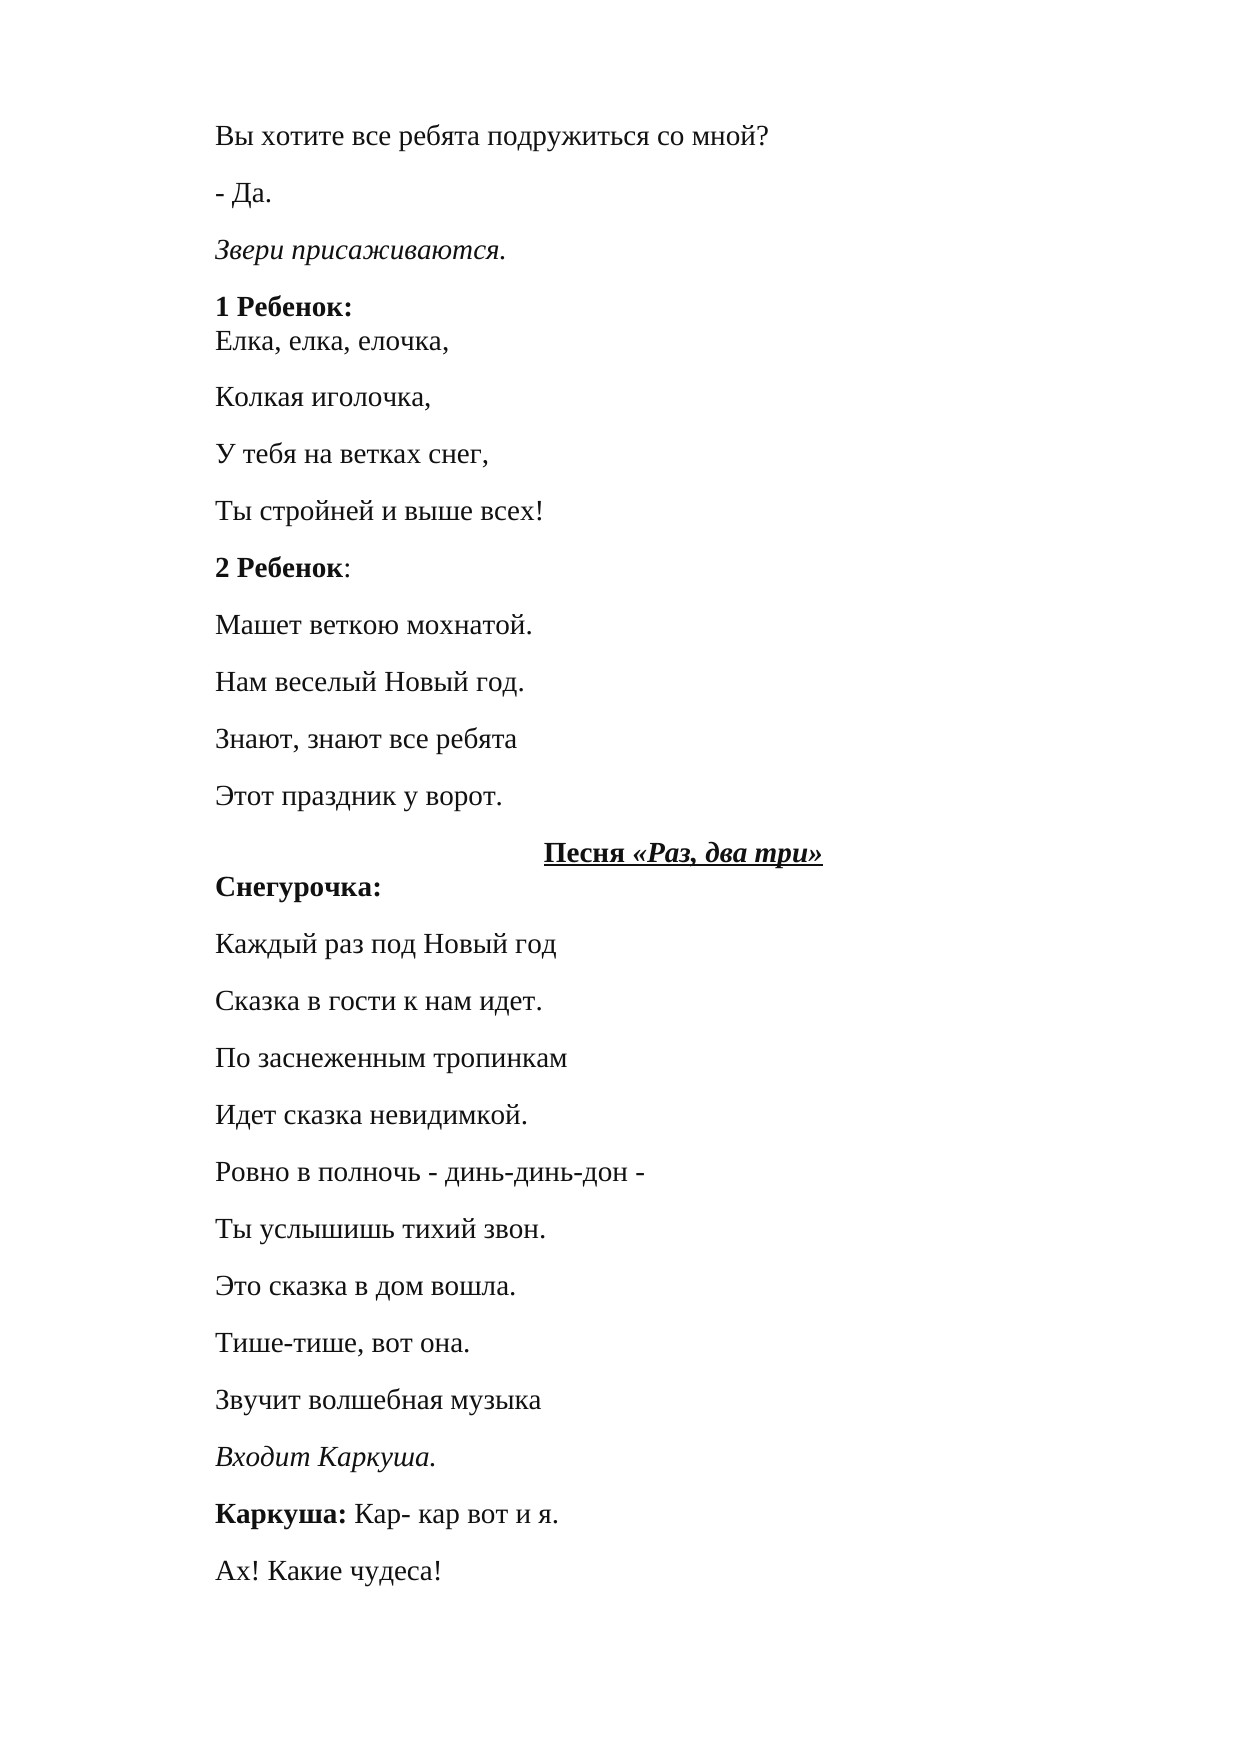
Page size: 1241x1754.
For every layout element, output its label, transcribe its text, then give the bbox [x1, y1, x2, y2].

text Песня «Раз, два три» [177, 835, 1152, 869]
text Колкая иголочка, [177, 379, 1152, 413]
text У тебя на ветках снег, [177, 437, 1152, 470]
text Ах! Какие чудеса! [177, 1553, 1152, 1586]
text Машет веткою мохнатой. [177, 607, 1152, 641]
text Звучит волшебная музыка [177, 1382, 1152, 1415]
text Этот праздник у ворот. [177, 778, 1152, 812]
text Ровно в полночь - динь-динь-дон - [177, 1154, 1152, 1187]
text Нам веселый Новый год. [177, 664, 1152, 698]
text Знают, знают все ребята [177, 721, 1152, 755]
text Входит Каркуша. [177, 1439, 1152, 1472]
text Вы хотите все ребята подружиться со мной? [177, 118, 1152, 152]
text Елка, елка, елочка, [177, 323, 1152, 356]
text Каркуша: Кар- кар вот и я. [177, 1496, 1152, 1529]
text - Да. [177, 175, 1152, 209]
text Каждый раз под Новый год [177, 926, 1152, 959]
text Звери присаживаются. [177, 232, 1152, 266]
text Это сказка в дом вошла. [177, 1268, 1152, 1301]
text Ты стройней и выше всех! [177, 493, 1152, 527]
text 1 Ребенок: [177, 289, 1152, 323]
text По заснеженным тропинкам [177, 1040, 1152, 1073]
text Тише-тише, вот она. [177, 1325, 1152, 1358]
text Идет сказка невидимкой. [177, 1097, 1152, 1130]
text Сказка в гости к нам идет. [177, 983, 1152, 1016]
text 2 Ребенок: [177, 551, 1152, 584]
text Снегурочка: [177, 869, 1152, 902]
text Ты услышишь тихий звон. [177, 1211, 1152, 1244]
